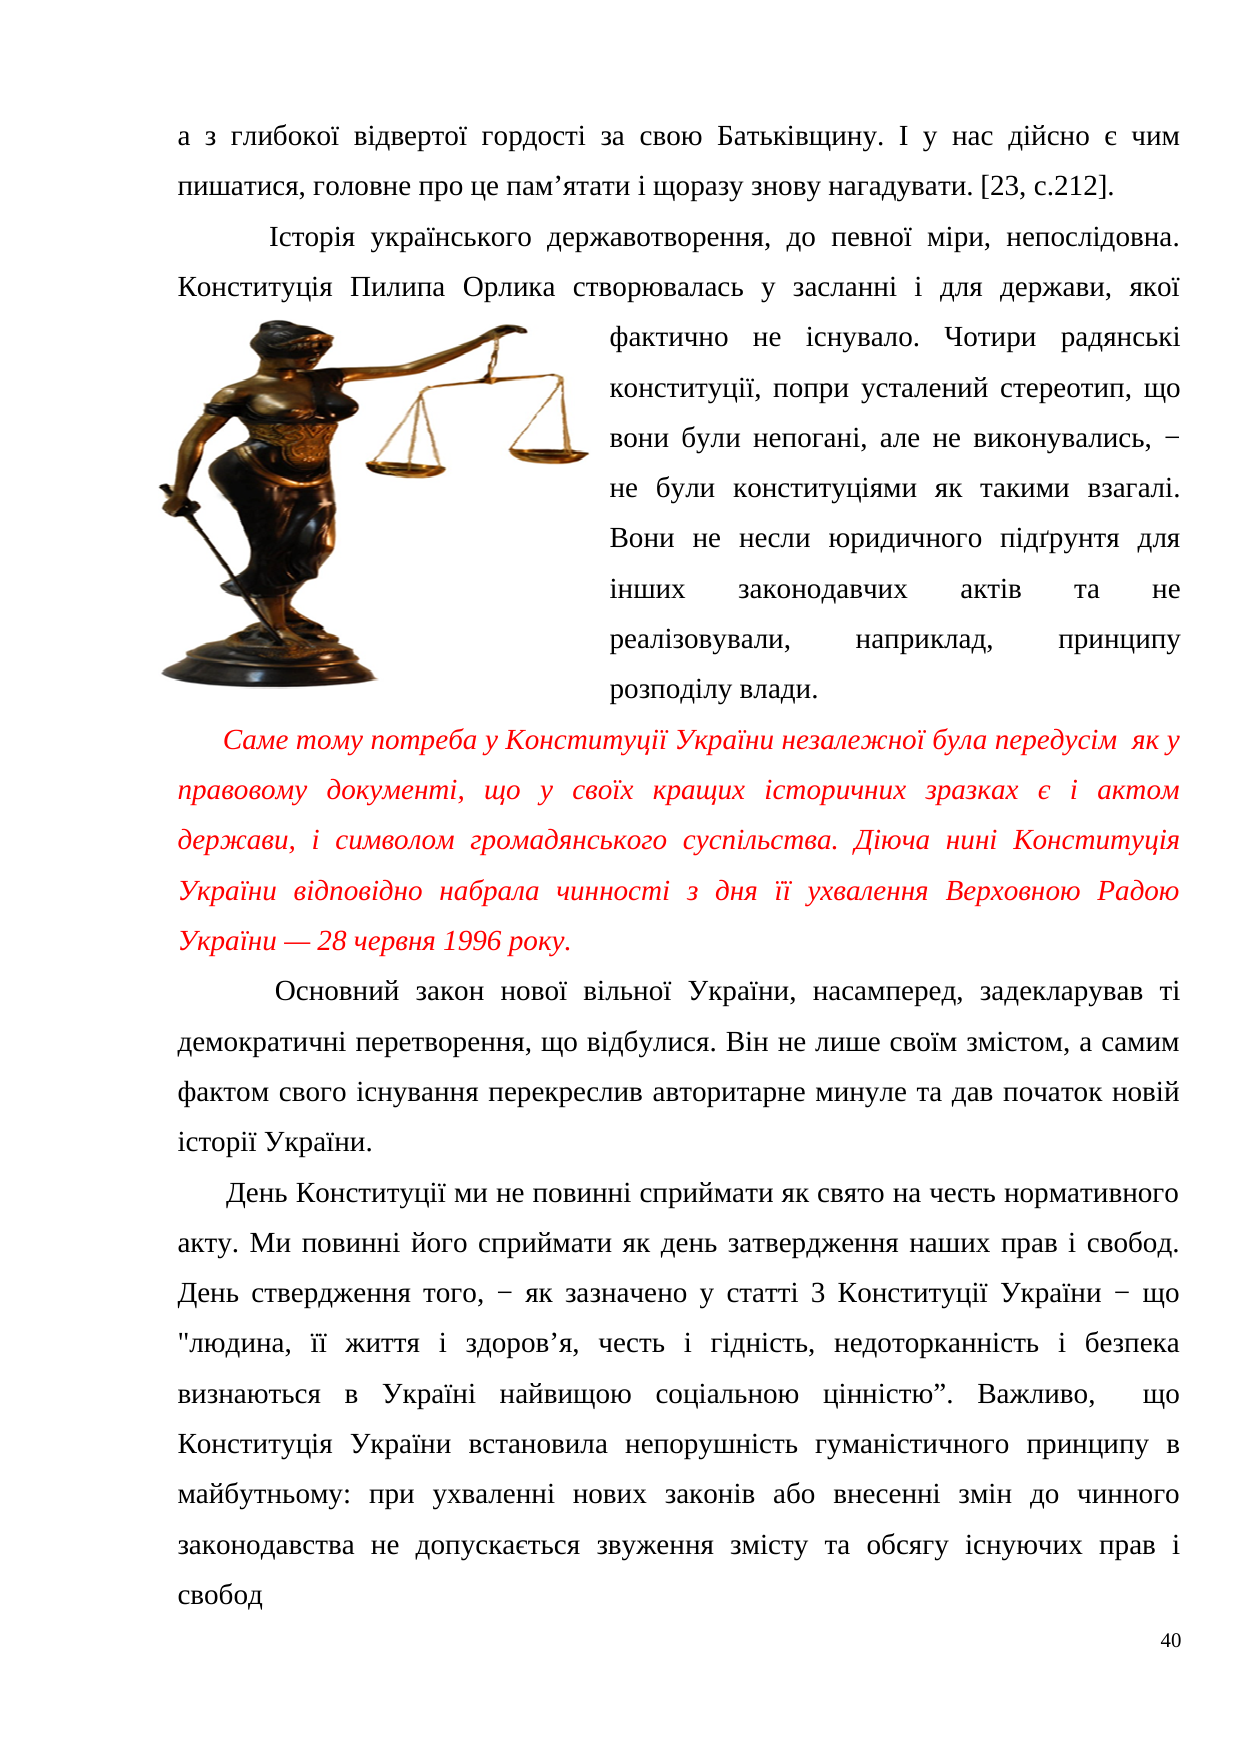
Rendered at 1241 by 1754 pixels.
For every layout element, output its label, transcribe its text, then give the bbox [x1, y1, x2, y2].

text День Конституції ми не повинні сприймати як свято на честь нормативного акту. Ми повинні його сприймати як день затвердження наших прав і свобод. День ствердження того, − як зазначено у статті 3 Конституції України − що "людина, її життя і здоров’я, честь і гідність, недоторканність і безпека визнаються в Україні найвищою соціальною цінністю”. Важливо, що Конституція України встановила непорушність гуманістичного принципу в майбутньому: при ухваленні нових законів або внесенні змін до чинного законодавства не допускається звуження змісту та обсягу існуючих прав і свобод [177, 1175, 1181, 1611]
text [177, 118, 1181, 202]
text Основний закон нової вільної України, насамперед, задекларував ті демократичні перетворення, що відбулися. Він не лише своїм змістом, а самим фактом свого існування перекреслив авторитарне минуле та дав початок новій історії України. [177, 973, 1181, 1158]
picture [157, 319, 591, 689]
text Саме тому потреба у Конституції України незалежної була передусім як у правовому документі, що у своїх кращих історичних зразках є і актом держави, і символом громадянського суспільства. Діюча нині Конституція України відповідно набрала чинності з дня її ухвалення Верховною Радою України — 28 червня 1996 року. [177, 722, 1181, 957]
